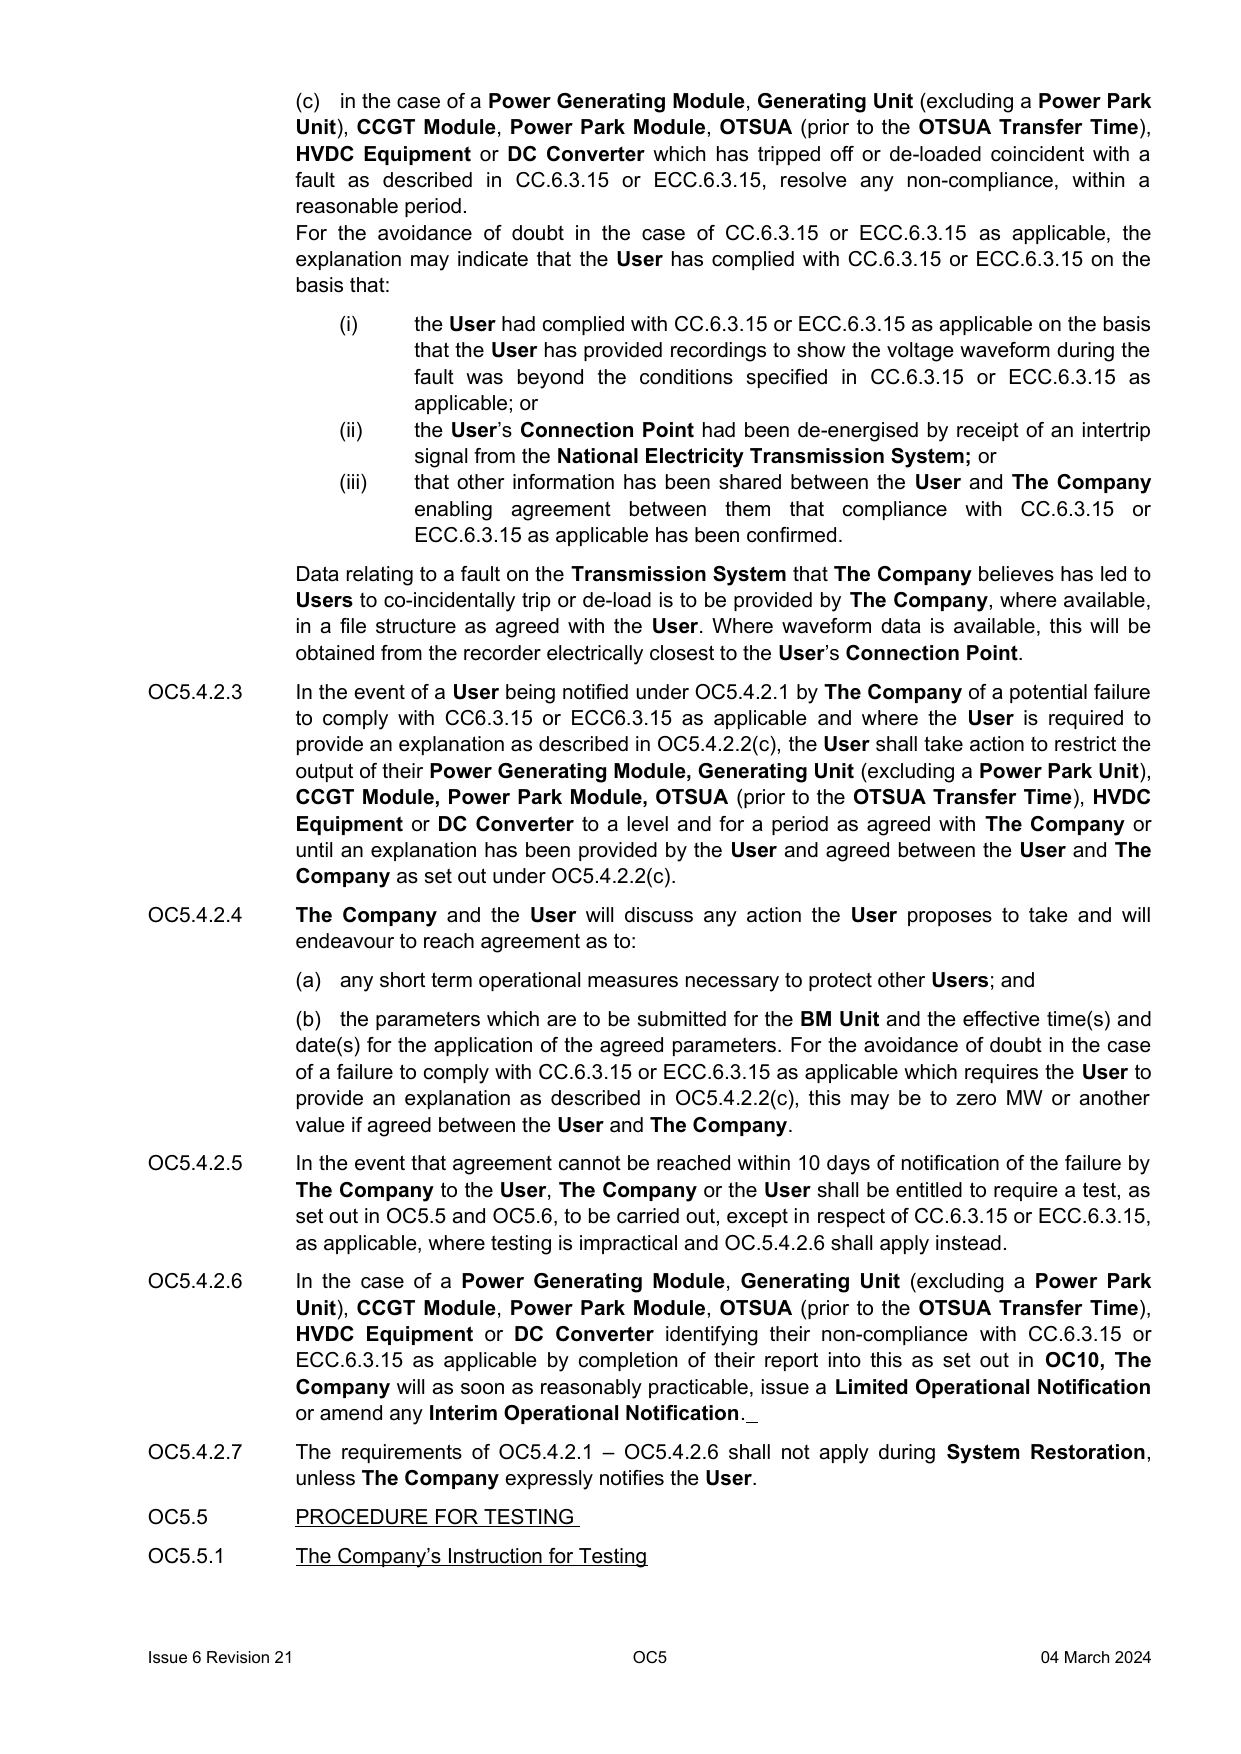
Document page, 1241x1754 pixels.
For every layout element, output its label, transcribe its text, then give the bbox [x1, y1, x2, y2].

text (b) the parameters which are to be submitted for the BM Unit and the effective time(s) and date(s) for the application of the agreed parameters. For the avoidance of doubt in the case of a failure to comply with CC.6.3.15 or ECC.6.3.15 as applicable which requires the User to provide an explanation as described in OC5.4.2.2(c), this may be to zero MW or another value if agreed between the User and The Company. [295, 1007, 1152, 1136]
text OC5.4.2.3 In the event of a User being notified under OC5.4.2.1 by The Company of a potential failure to comply with CC6.3.15 or ECC6.3.15 as applicable and where the User is required to provide an explanation as described in OC5.4.2.2(c), the User shall take action to restrict the output of their Power Generating Module, Generating Unit (excluding a Power Park Unit), CCGT Module, Power Park Module, OTSUA (prior to the OTSUA Transfer Time), HVDC Equipment or DC Converter to a level and for a period as agreed with The Company or until an explanation has been provided by the User and agreed between the User and The Company as set out under OC5.4.2.2(c). [148, 679, 1152, 888]
list the User’s Connection Point had been de-energised by receipt of an intertrip signal from the National Electricity Transmission System; or [339, 417, 1152, 468]
text OC5.4.2.6 In the case of a Power Generating Module, Generating Unit (excluding a Power Park Unit), CCGT Module, Power Park Module, OTSUA (prior to the OTSUA Transfer Time), HVDC Equipment or DC Converter identifying their non-compliance with CC.6.3.15 or ECC.6.3.15 as applicable by completion of their report into this as set out in OC10, The Company will as soon as reasonably practicable, issue a Limited Operational Notification or amend any Interim Operational Notification. [148, 1269, 1152, 1425]
list that other information has been shared between the User and The Company enabling agreement between them that compliance with CC.6.3.15 or ECC.6.3.15 as applicable has been confirmed. [339, 470, 1152, 547]
text OC5.5 PROCEDURE FOR TESTING [148, 1505, 1152, 1529]
text OC5.4.2.4 The Company and the User will discuss any action the User proposes to take and will endeavour to reach agreement as to: [148, 903, 1152, 953]
text For the avoidance of doubt in the case of CC.6.3.15 or ECC.6.3.15 as applicable, the explanation may indicate that the User has complied with CC.6.3.15 or ECC.6.3.15 on the basis that: [295, 220, 1152, 297]
text OC5.5.1 The Company’s Instruction for Testing [148, 1544, 1152, 1568]
text Data relating to a fault on the Transmission System that The Company believes has led to Users to co-incidentally trip or de-load is to be provided by The Company, where available, in a file structure as agreed with the User. Where waveform data is available, this will be obtained from the recorder electrically closest to the User’s Connection Point. [295, 562, 1152, 665]
list the User had complied with CC.6.3.15 or ECC.6.3.15 as applicable on the basis that the User has provided recordings to show the voltage waveform during the fault was beyond the conditions specified in CC.6.3.15 or ECC.6.3.15 as applicable; or [339, 312, 1152, 415]
text (c) in the case of a Power Generating Module, Generating Unit (excluding a Power Park Unit), CCGT Module, Power Park Module, OTSUA (prior to the OTSUA Transfer Time), HVDC Equipment or DC Converter which has tripped off or de-loaded coincident with a fault as described in CC.6.3.15 or ECC.6.3.15, resolve any non-compliance, within a reasonable period. [295, 89, 1152, 218]
text OC5.4.2.5 In the event that agreement cannot be reached within 10 days of notification of the failure by The Company to the User, The Company or the User shall be entitled to require a test, as set out in OC5.5 and OC5.6, to be carried out, except in respect of CC.6.3.15 or ECC.6.3.15, as applicable, where testing is impractical and OC.5.4.2.6 shall apply instead. [148, 1151, 1152, 1254]
text (a) any short term operational measures necessary to protect other Users; and [295, 968, 1152, 992]
text OC5.4.2.7 The requirements of OC5.4.2.1 – OC5.4.2.6 shall not apply during System Restoration, unless The Company expressly notifies the User. [148, 1440, 1152, 1490]
